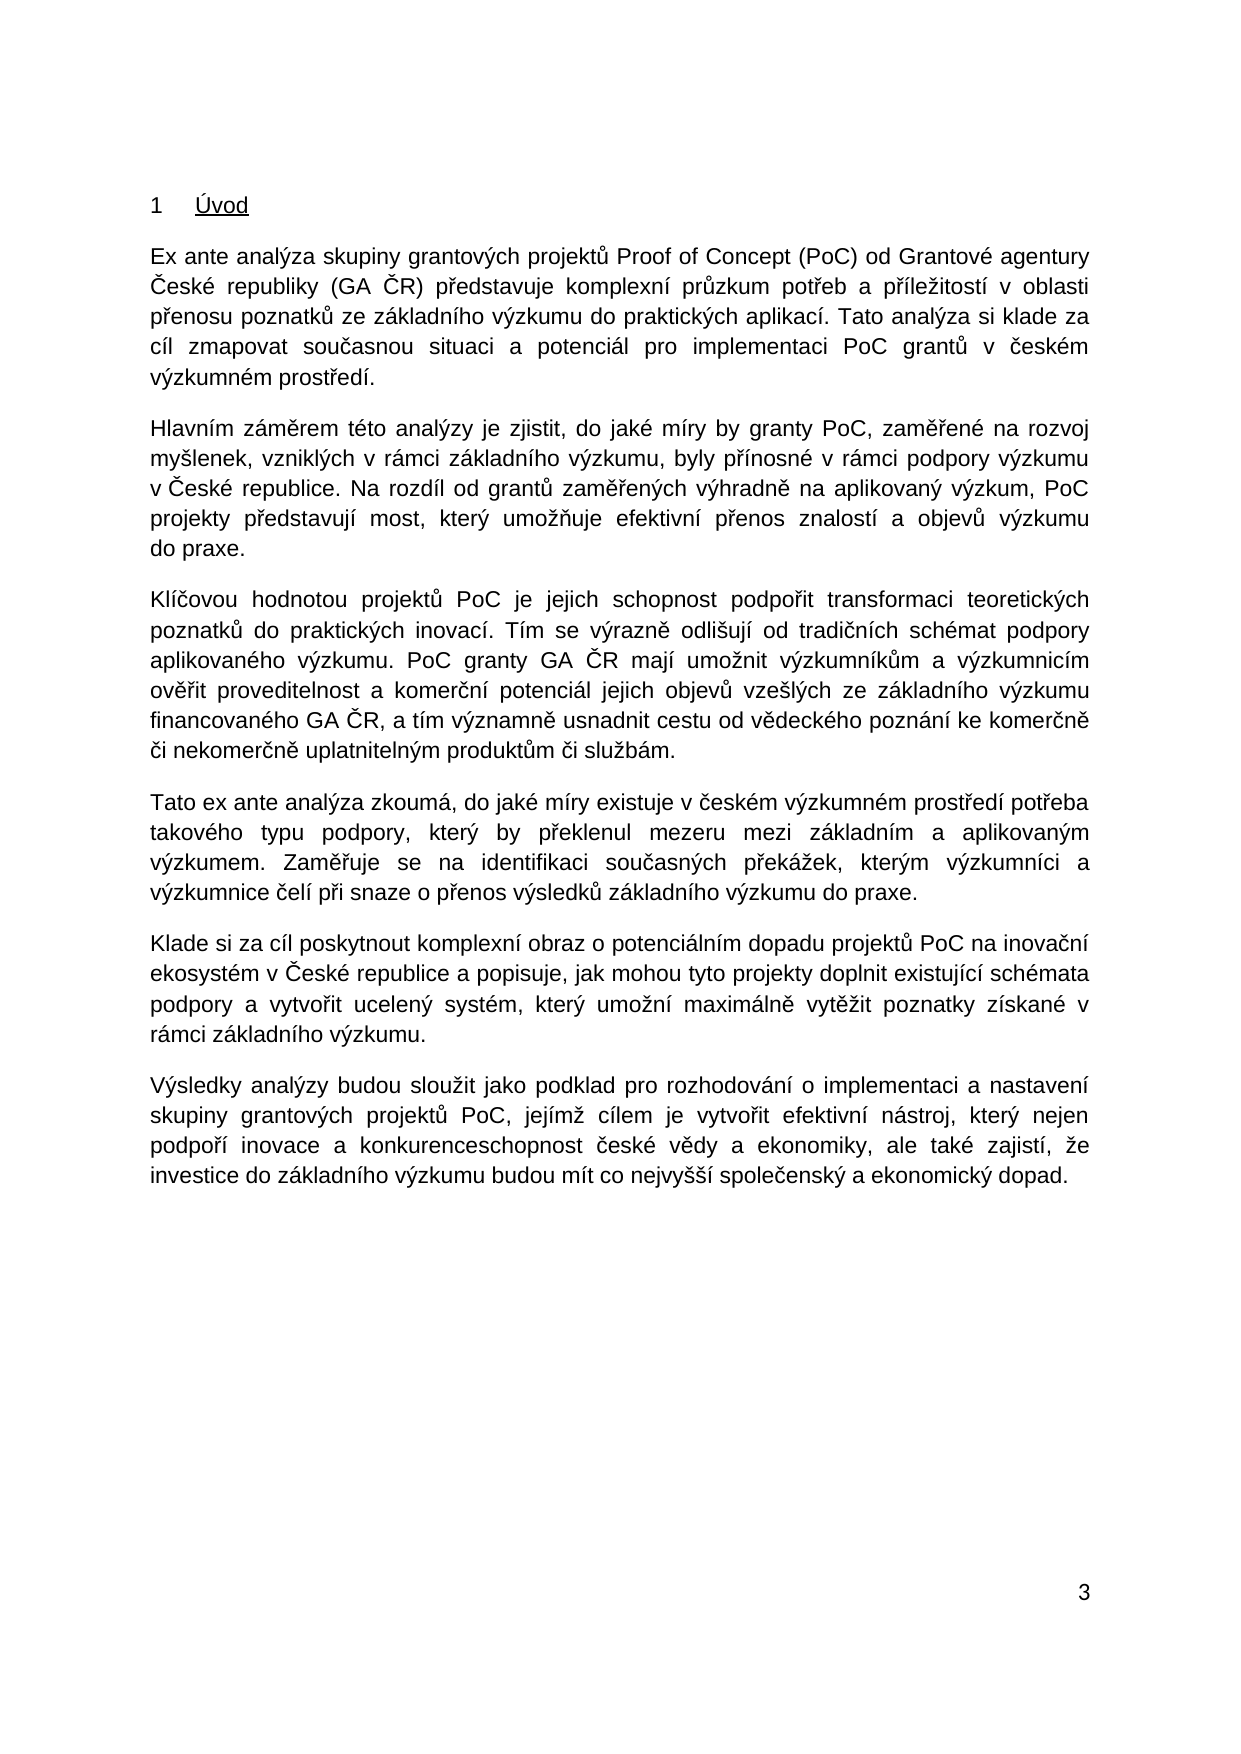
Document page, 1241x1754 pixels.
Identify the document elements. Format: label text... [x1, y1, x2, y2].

subtitle Úvod [150, 192, 1090, 218]
text Ex ante analýza skupiny grantových projektů Proof of Concept (PoC) od Grantové agentury České republiky (GA ČR) představuje komplexní průzkum potřeb a příležitostí v oblasti přenosu poznatků ze základního výzkumu do praktických aplikací. Tato analýza si klade za cíl zmapovat současnou situaci a potenciál pro implementaci PoC grantů v českém výzkumném prostředí. [150, 243, 1090, 390]
text Výsledky analýzy budou sloužit jako podklad pro rozhodování o implementaci a nastavení skupiny grantových projektů PoC, jejímž cílem je vytvořit efektivní nástroj, který nejen podpoří inovace a konkurenceschopnost české vědy a ekonomiky, ale také zajistí, že investice do základního výzkumu budou mít co nejvyšší společenský a ekonomický dopad. [150, 1072, 1090, 1189]
text Klíčovou hodnotou projektů PoC je jejich schopnost podpořit transformaci teoretických poznatků do praktických inovací. Tím se výrazně odlišují od tradičních schémat podpory aplikovaného výzkumu. PoC granty GA ČR mají umožnit výzkumníkům a výzkumnicím ověřit proveditelnost a komerční potenciál jejich objevů vzešlých ze základního výzkumu financovaného GA ČR, a tím významně usnadnit cestu od vědeckého poznání ke komerčně či nekomerčně uplatnitelným produktům či službám. [150, 586, 1090, 764]
text Klade si za cíl poskytnout komplexní obraz o potenciálním dopadu projektů PoC na inovační ekosystém v České republice a popisuje, jak mohou tyto projekty doplnit existující schémata podpory a vytvořit ucelený systém, který umožní maximálně vytěžit poznatky získané v rámci základního výzkumu. [150, 930, 1090, 1047]
text Hlavním záměrem této analýzy je zjistit, do jaké míry by granty PoC, zaměřené na rozvoj myšlenek, vzniklých v rámci základního výzkumu, byly přínosné v rámci podpory výzkumu v České republice. Na rozdíl od grantů zaměřených výhradně na aplikovaný výzkum, PoC projekty představují most, který umožňuje efektivní přenos znalostí a objevů výzkumu do praxe. [150, 414, 1090, 562]
text Tato ex ante analýza zkoumá, do jaké míry existuje v českém výzkumném prostředí potřeba takového typu podpory, který by překlenul mezeru mezi základním a aplikovaným výzkumem. Zaměřuje se na identifikaci současných překážek, kterým výzkumníci a výzkumnice čelí při snaze o přenos výsledků základního výzkumu do praxe. [150, 788, 1090, 906]
